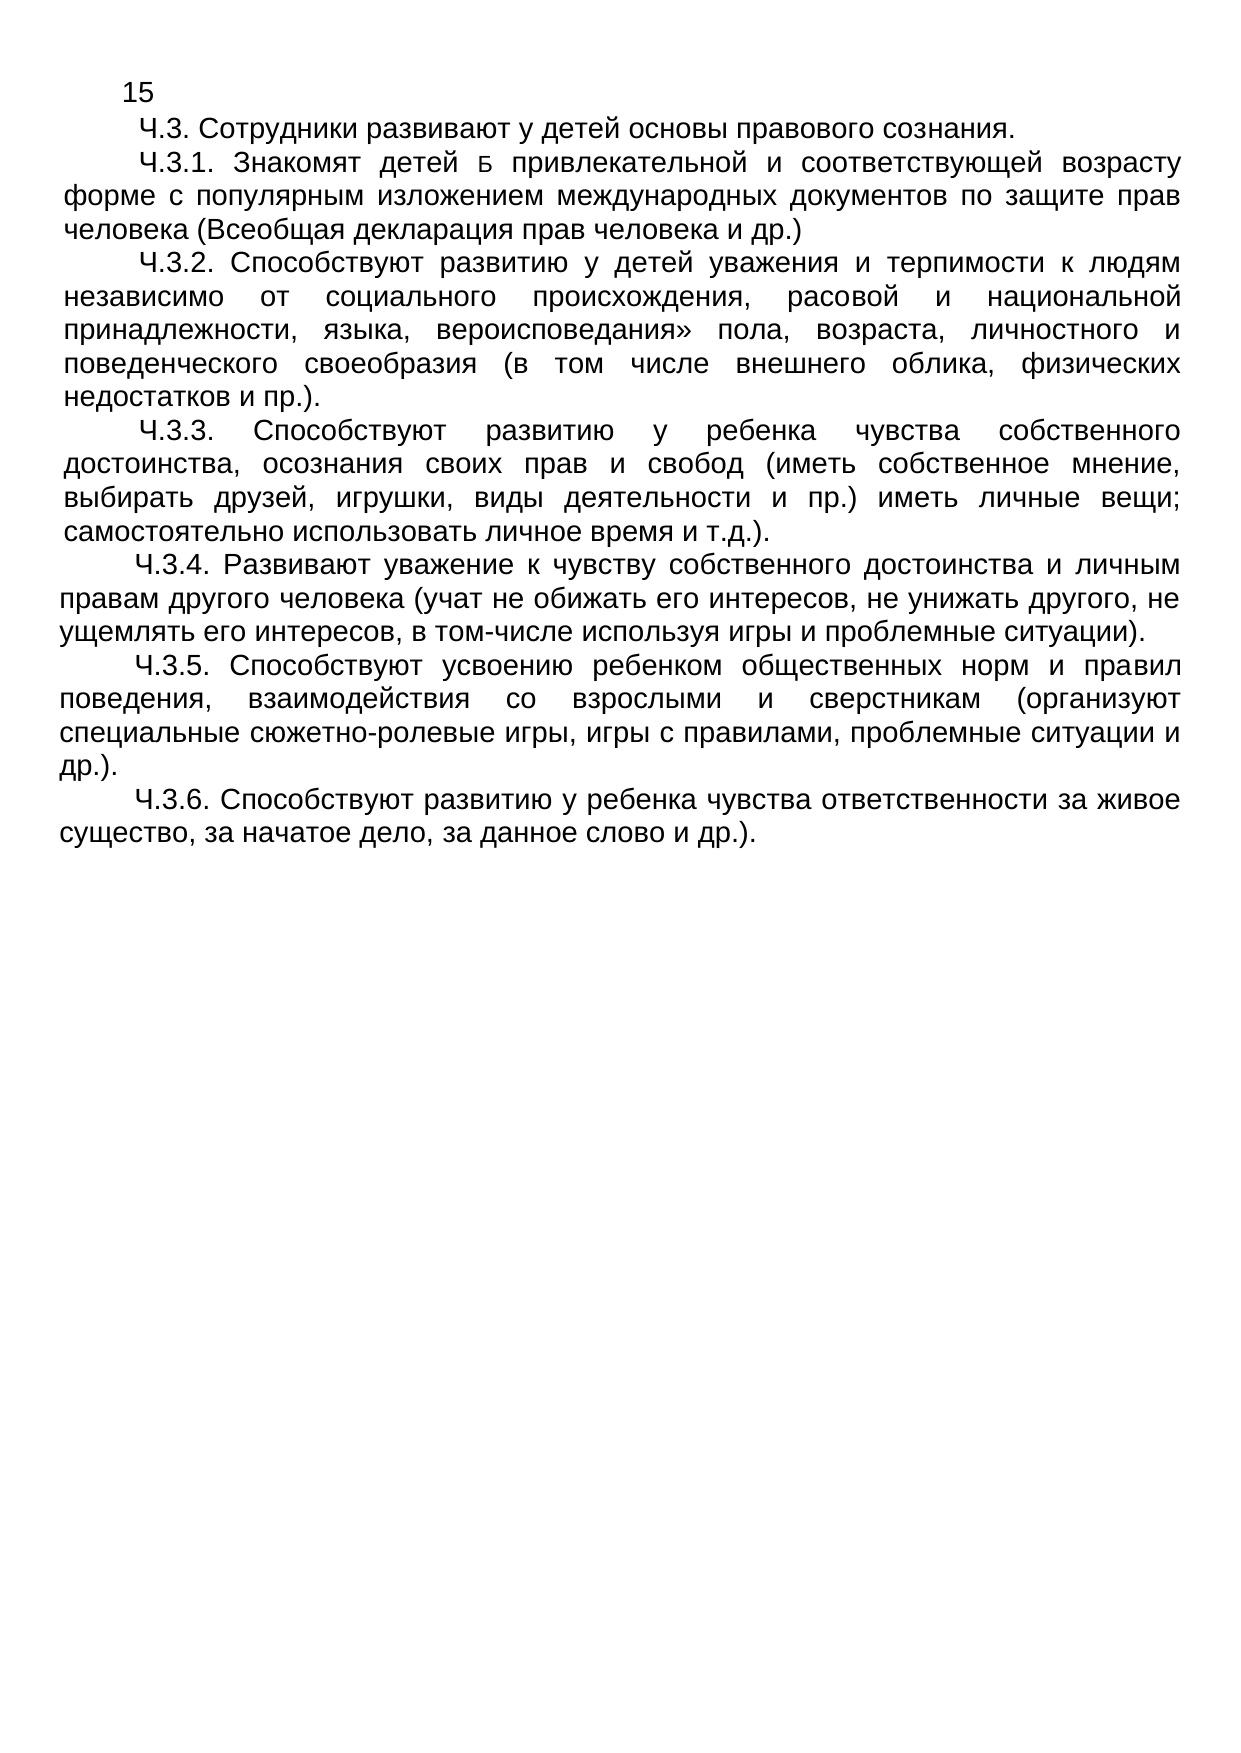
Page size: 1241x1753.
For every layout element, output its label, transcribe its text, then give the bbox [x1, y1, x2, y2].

text Ч.3.5. Способствуют усвоению ребенком общественных норм и правил поведения, взаимодействия со взрослыми и сверстникам (организуют специальные сюжетно-ролевые игры, игры с правилами, проблемные ситуации и др.). [59, 648, 1182, 782]
text Ч.3.1. Знакомят детей б привлекательной и соответствующей возрасту форме с популярным изложением международных документов по защите прав человека (Всеобщая декларация прав человека и др.) [63, 145, 1182, 245]
text Ч.3.6. Способствуют развитию у ребенка чувства ответственности за живое существо, за начатое дело, за данное слово и др.). [59, 782, 1182, 849]
text Ч.3.2. Способствуют развитию у детей уважения и терпимости к людям независимо от социального происхождения, расовой и национальной принадлежности, языка, вероисповедания» пола, возраста, личностного и поведенческого своеобразия (в том числе внешнего облика, физических недостатков и пр.). [63, 245, 1182, 413]
text Ч.3. Сотрудники развивают у детей основы правового сознания. [63, 111, 1182, 145]
text Ч.3.4. Развивают уважение к чувству собственного достоинства и личным правам другого человека (учат не обижать его интересов, не унижать другого, не ущемлять его интересов, в том-числе используя игры и проблемные ситуации). [59, 547, 1182, 648]
text Ч.3.3. Способствуют развитию у ребенка чувства собственного достоинства, осознания своих прав и свобод (иметь собственное мнение, выбирать друзей, игрушки, виды деятельности и пр.) иметь личные вещи; самостоятельно использовать личное время и т.д.). [63, 413, 1182, 547]
